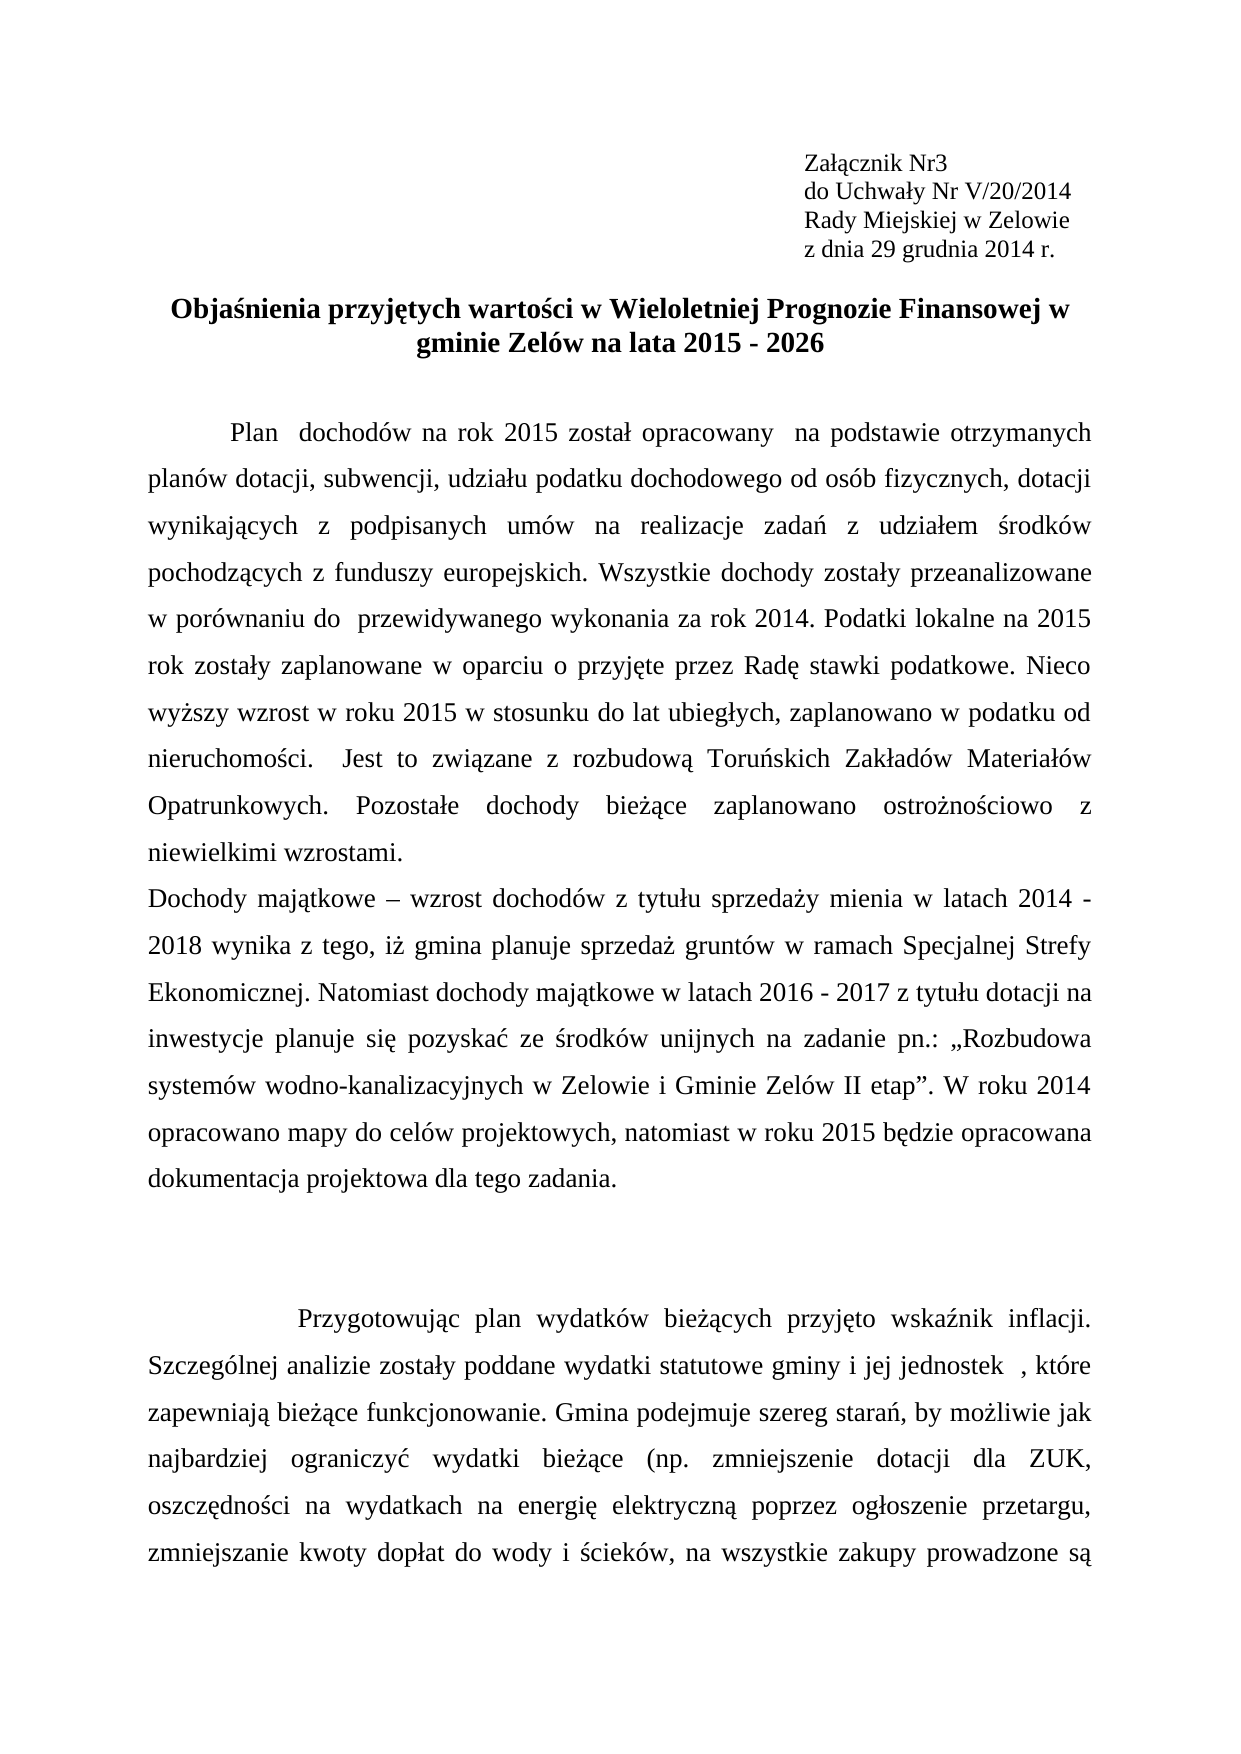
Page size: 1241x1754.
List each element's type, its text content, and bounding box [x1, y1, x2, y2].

text z dnia 29 grudnia 2014 r. [148, 234, 1093, 263]
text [148, 1303, 1093, 1567]
text Załącznik Nr3 [148, 148, 1093, 176]
text Rady Miejskiej w Zelowie [148, 205, 1093, 234]
text Objaśnienia przyjętych wartości w Wieloletniej Prognozie Finansowej w gminie Zelów na lata 2015 - 2026 [148, 291, 1093, 358]
text Dochody majątkowe – wzrost dochodów z tytułu sprzedaży mienia w latach 2014 -2018 wynika z tego, iż gmina planuje sprzedaż gruntów w ramach Specjalnej Strefy Ekonomicznej. Natomiast dochody majątkowe w latach 2016 - 2017 z tytułu dotacji na inwestycje planuje się pozyskać ze środków unijnych na zadanie pn.: „Rozbudowa systemów wodno-kanalizacyjnych w Zelowie i Gminie Zelów II etap”. W roku 2014 opracowano mapy do celów projektowych, natomiast w roku 2015 będzie opracowana dokumentacja projektowa dla tego zadania. [148, 883, 1093, 1194]
text Plan dochodów na rok 2015 został opracowany na podstawie otrzymanych planów dotacji, subwencji, udziału podatku dochodowego od osób fizycznych, dotacji wynikających z podpisanych umów na realizacje zadań z udziałem środków pochodzących z funduszy europejskich. Wszystkie dochody zostały przeanalizowane w porównaniu do przewidywanego wykonania za rok 2014. Podatki lokalne na 2015 rok zostały zaplanowane w oparciu o przyjęte przez Radę stawki podatkowe. Nieco wyższy wzrost w roku 2015 w stosunku do lat ubiegłych, zaplanowano w podatku od nieruchomości. Jest to związane z rozbudową Toruńskich Zakładów Materiałów Opatrunkowych. Pozostałe dochody bieżące zaplanowano ostrożnościowo z niewielkimi wzrostami. [148, 416, 1093, 867]
text do Uchwały Nr V/20/2014 [148, 176, 1093, 205]
